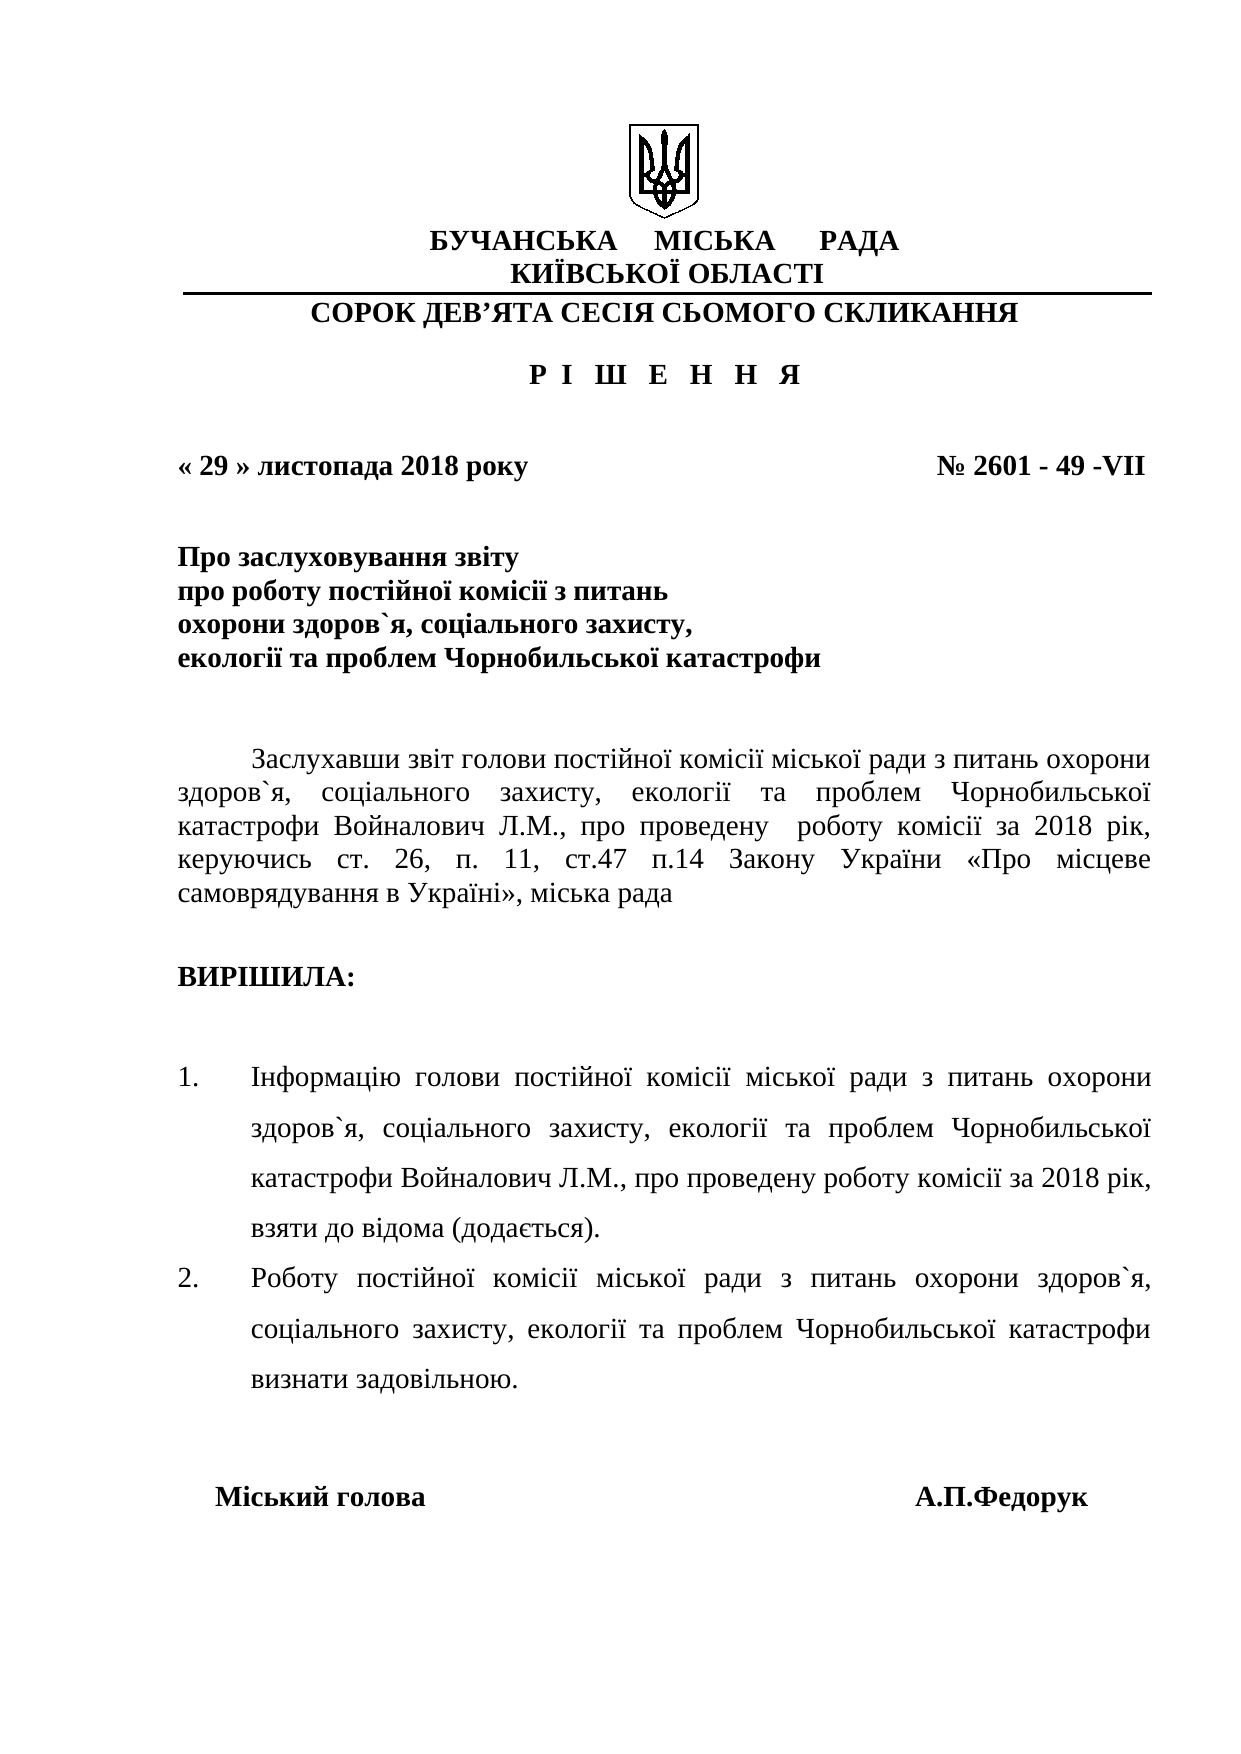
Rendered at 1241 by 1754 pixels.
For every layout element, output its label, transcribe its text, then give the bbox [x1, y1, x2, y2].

text Про заслуховування звіту [177, 539, 1152, 573]
subtitle « 29 » листопада 2018 року № 2601 - 49 -VІІ [177, 448, 1152, 482]
text БУЧАНСЬКА МІСЬКА РАДА [177, 223, 1152, 256]
list Інформацію голови постійної комісії міської ради з питань охорони здоров`я, соціального захисту, екології та проблем Чорнобильської катастрофи Войналович Л.М., про проведену роботу комісії за 2018 рік, взяти до відома (додається). [177, 1059, 1152, 1244]
text про роботу постійної комісії з питань [177, 573, 1152, 607]
text СОРОК ДЕВ’ЯТА СЕСІЯ СЬОМОГО СКЛИКАННЯ [177, 295, 1152, 329]
text охорони здоров`я, соціального захисту, [177, 607, 1152, 640]
subtitle Р І Ш Е Н Н Я [177, 357, 1152, 391]
text Міський голова А.П.Федорук [177, 1479, 1152, 1512]
text екології та проблем Чорнобильської катастрофи [177, 640, 1152, 674]
text ВИРІШИЛА: [177, 959, 1152, 992]
subtitle КИЇВСЬКОЇ ОБЛАСТІ [183, 256, 1152, 292]
text Заслухавши звіт голови постійної комісії міської ради з питань охорони здоров`я, соціального захисту, екології та проблем Чорнобильської катастрофи Войналович Л.М., про проведену роботу комісії за 2018 рік, керуючись ст. 26, п. 11, ст.47 п.14 Закону України «Про місцеве самоврядування в Україні», міська рада [177, 741, 1152, 908]
list Роботу постійної комісії міської ради з питань охорони здоров`я, соціального захисту, екології та проблем Чорнобильської катастрофи визнати задовільною. [177, 1261, 1152, 1395]
